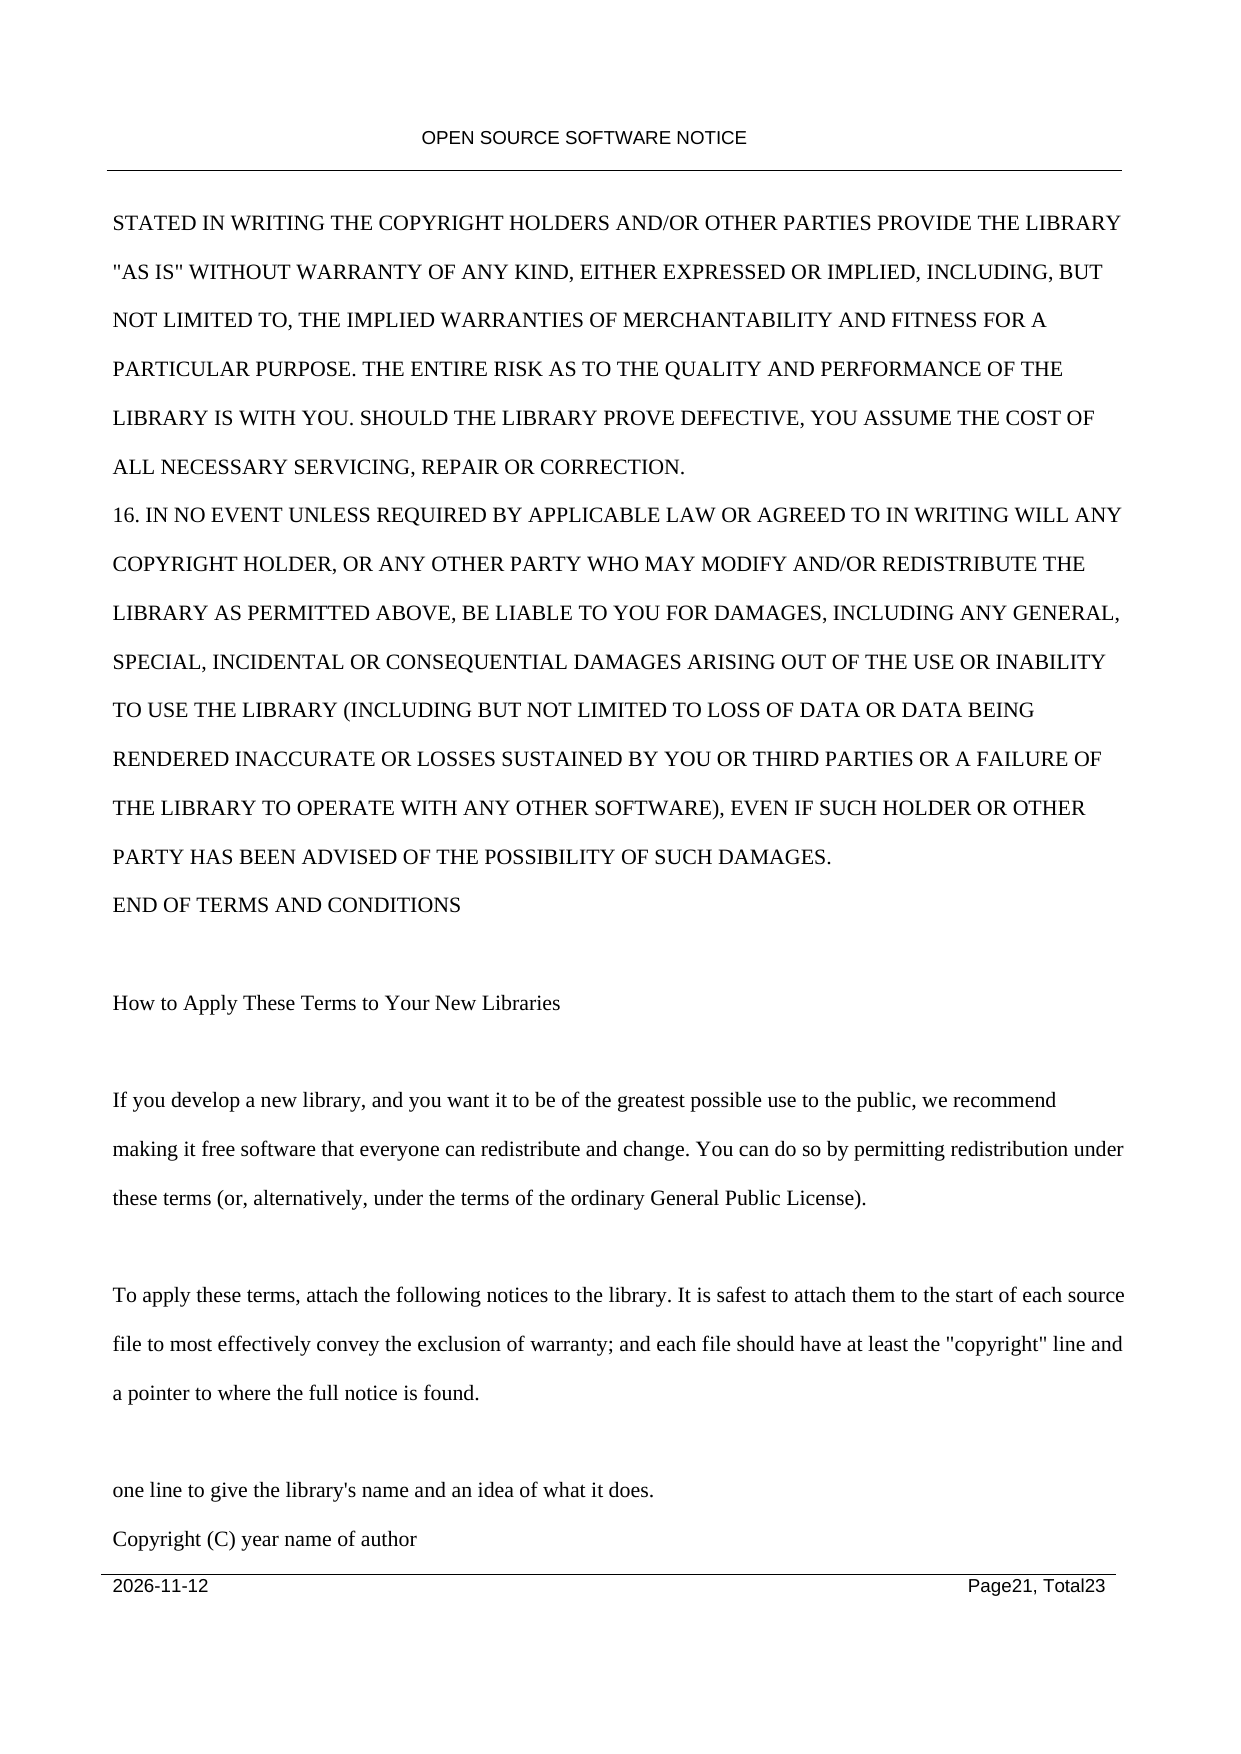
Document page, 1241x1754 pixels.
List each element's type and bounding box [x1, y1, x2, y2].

text [112, 206, 1128, 1555]
